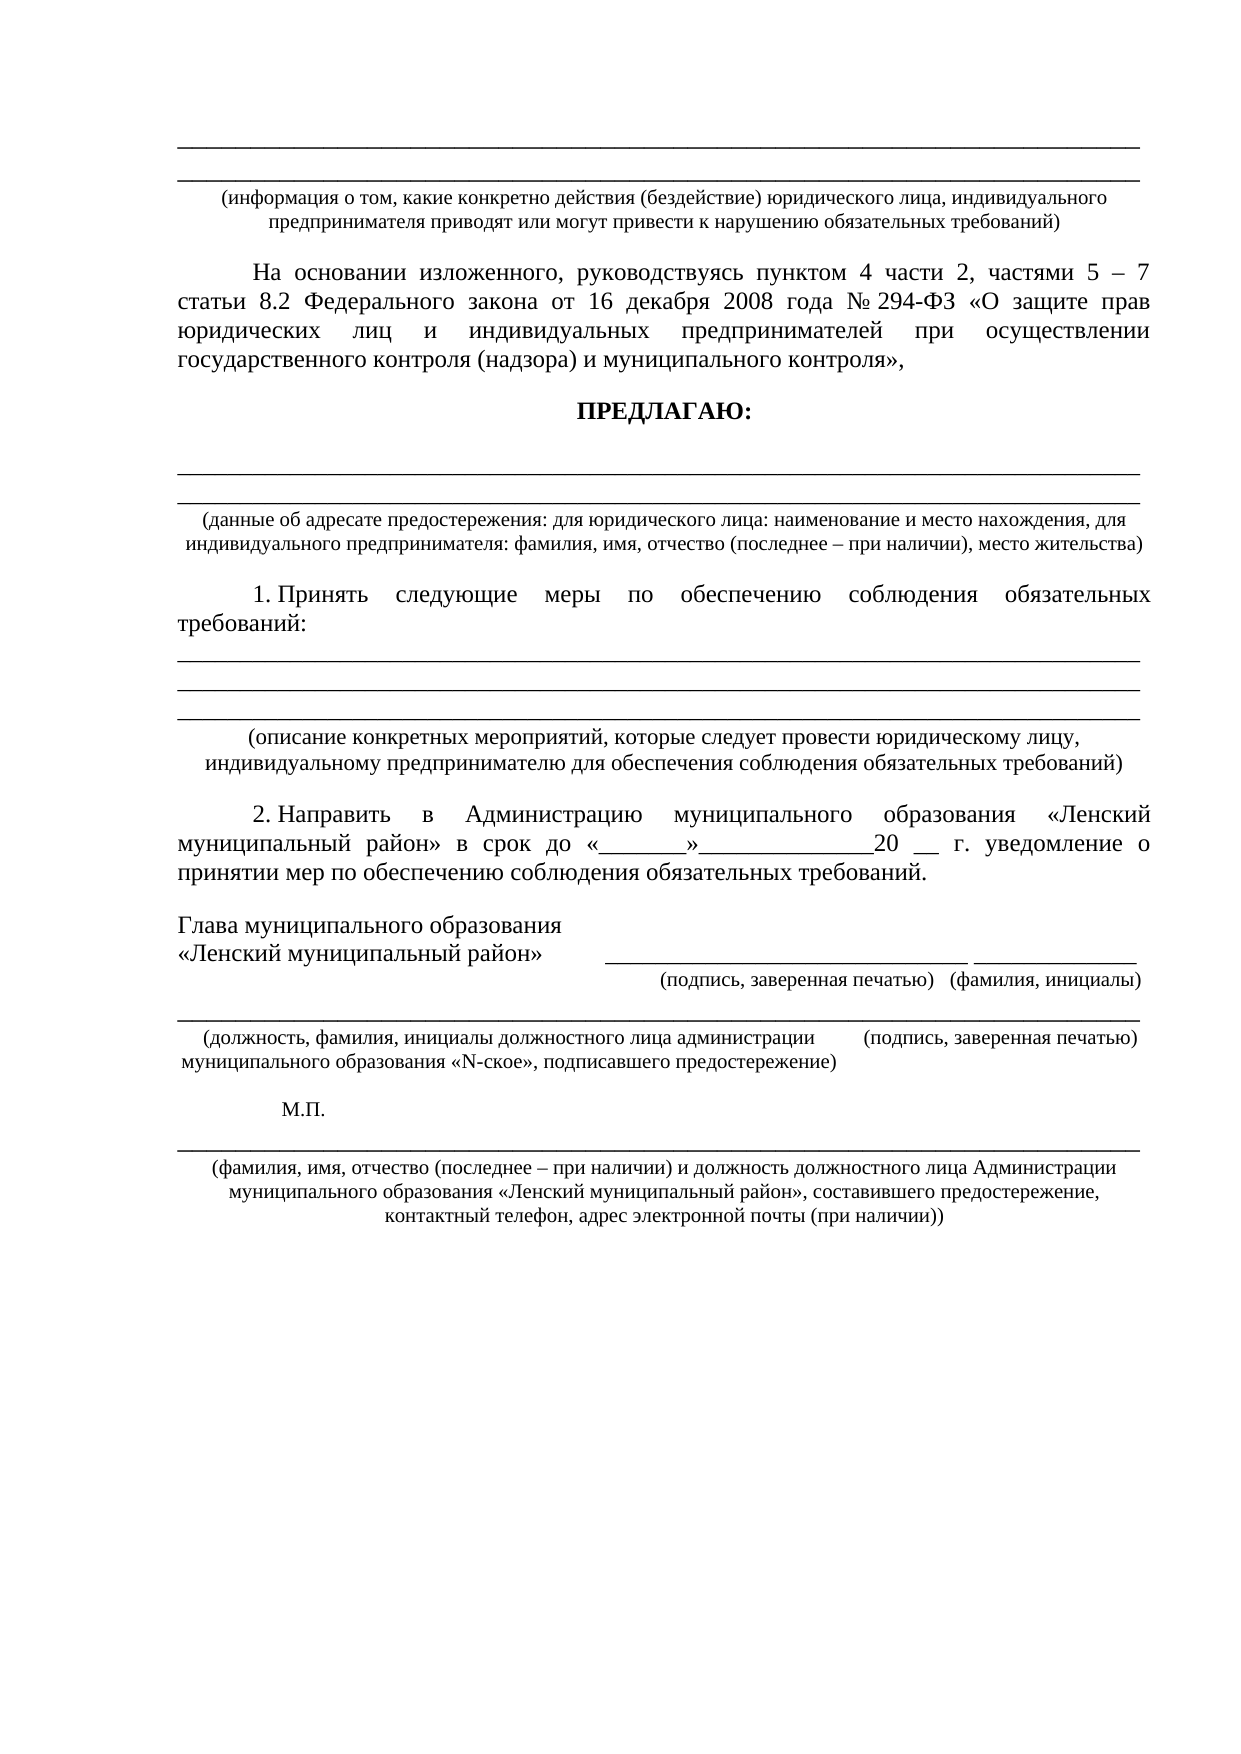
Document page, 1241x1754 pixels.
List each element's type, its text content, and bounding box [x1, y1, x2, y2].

text _______________________________________________________________________________________________________________________________________________________________________________________________________________________________________ [177, 636, 1152, 723]
text __________________________________________________________________ [177, 991, 1152, 1025]
text (фамилия, имя, отчество (последнее – при наличии) и должность должностного лица Администрации муниципального образования «Ленский муниципальный район», составившего предостережение, контактный телефон, адрес электронной почты (при наличии)) [177, 1155, 1152, 1227]
text На основании изложенного, руководствуясь пунктом 4 части 2, частями 5 – 7 статьи 8.2 Федерального закона от 16 декабря 2008 года № 294-ФЗ «О защите прав юридических лиц и индивидуальных предпринимателей при осуществлении государственного контроля (надзора) и муниципального контроля», [177, 257, 1150, 372]
text (информация о том, какие конкретно действия (бездействие) юридического лица, индивидуального предпринимателя приводят или могут привести к нарушению обязательных требований) [177, 185, 1152, 233]
table_header (должность, фамилия, инициалы должностного лица администрации муниципального образования «N-cкое», подписавшего предостережение) [166, 1025, 852, 1073]
text Глава муниципального образования [177, 910, 1152, 938]
text (данные об адресате предостережения: для юридического лица: наименование и место нахождения, для индивидуального предпринимателя: фамилия, имя, отчество (последнее – при наличии), место жительства) [177, 507, 1152, 555]
text М.П. [177, 1097, 1152, 1121]
text (подпись, заверенная печатью) (фамилия, инициалы) [177, 967, 1152, 991]
text «Ленский муниципальный район» _____________________________ _____________ [177, 938, 1152, 967]
text __________________________________________________________________ [177, 1121, 1152, 1155]
text 2. Направить в Администрацию муниципального образования «Ленский муниципальный район» в срок до «_______»______________20 __ г. уведомление о принятии мер по обеспечению соблюдения обязательных требований. [177, 799, 1152, 886]
text (описание конкретных мероприятий, которые следует провести юридическому лицу, индивидуальному предпринимателю для обеспечения соблюдения обязательных требований) [177, 723, 1152, 775]
text ПРЕДЛАГАЮ: [177, 396, 1152, 425]
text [177, 118, 1152, 185]
table_header (подпись, заверенная печатью) [852, 1025, 1152, 1073]
text 1. Принять следующие меры по обеспечению соблюдения обязательных требований: [177, 579, 1152, 636]
